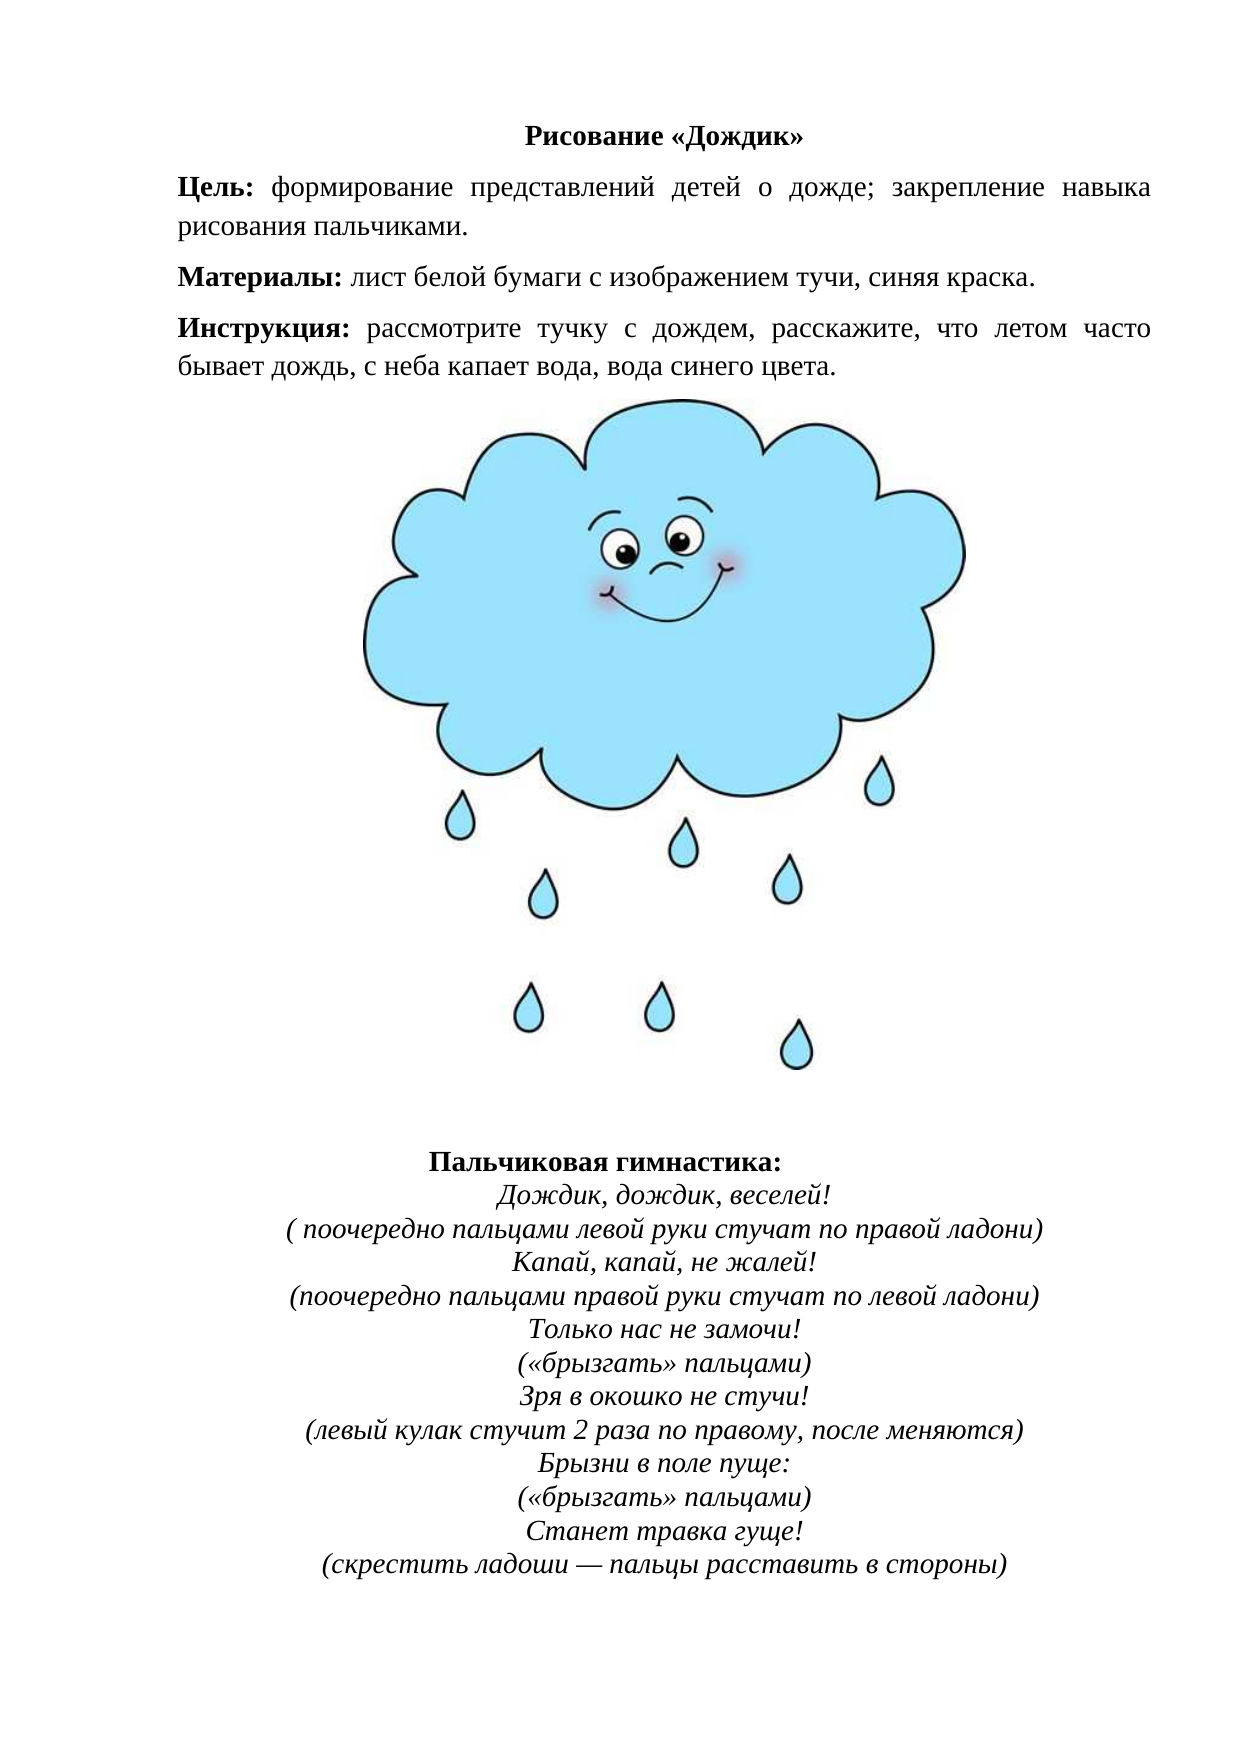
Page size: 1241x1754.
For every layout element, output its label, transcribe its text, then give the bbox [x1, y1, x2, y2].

text Рисование «Дождик» [177, 118, 1152, 152]
text Капай, капай, не жалей! [177, 1244, 1152, 1278]
text Брызни в поле пуще: [177, 1446, 1152, 1479]
text Цель: формирование представлений детей о дожде; закрепление навыка рисования пальчиками. [177, 169, 1152, 241]
text («брызгать» пальцами) [177, 1345, 1152, 1378]
text ( поочередно пальцами левой руки стучат по правой ладони) [177, 1211, 1152, 1244]
text Только нас не замочи! [177, 1311, 1152, 1345]
text Материалы: лист белой бумаги с изображением тучи, синяя краска. [177, 259, 1152, 292]
text («брызгать» пальцами) [177, 1479, 1152, 1513]
text Дождик, дождик, веселей! [177, 1177, 1152, 1211]
text (левый кулак стучит 2 раза по правому, после меняются) [177, 1412, 1152, 1446]
text (скрестить ладоши — пальцы расставить в стороны) [177, 1546, 1152, 1580]
text Зря в окошко не стучи! [177, 1378, 1152, 1412]
text Инструкция: рассмотрите тучку с дождем, расскажите, что летом часто бывает дождь, с неба капает вода, вода синего цвета. [177, 310, 1152, 382]
text (поочередно пальцами правой руки стучат по левой ладони) [177, 1278, 1152, 1311]
text Станет травка гуще! [177, 1513, 1152, 1546]
text Пальчиковая гимнастика: [59, 1144, 1152, 1177]
picture [363, 399, 966, 1070]
